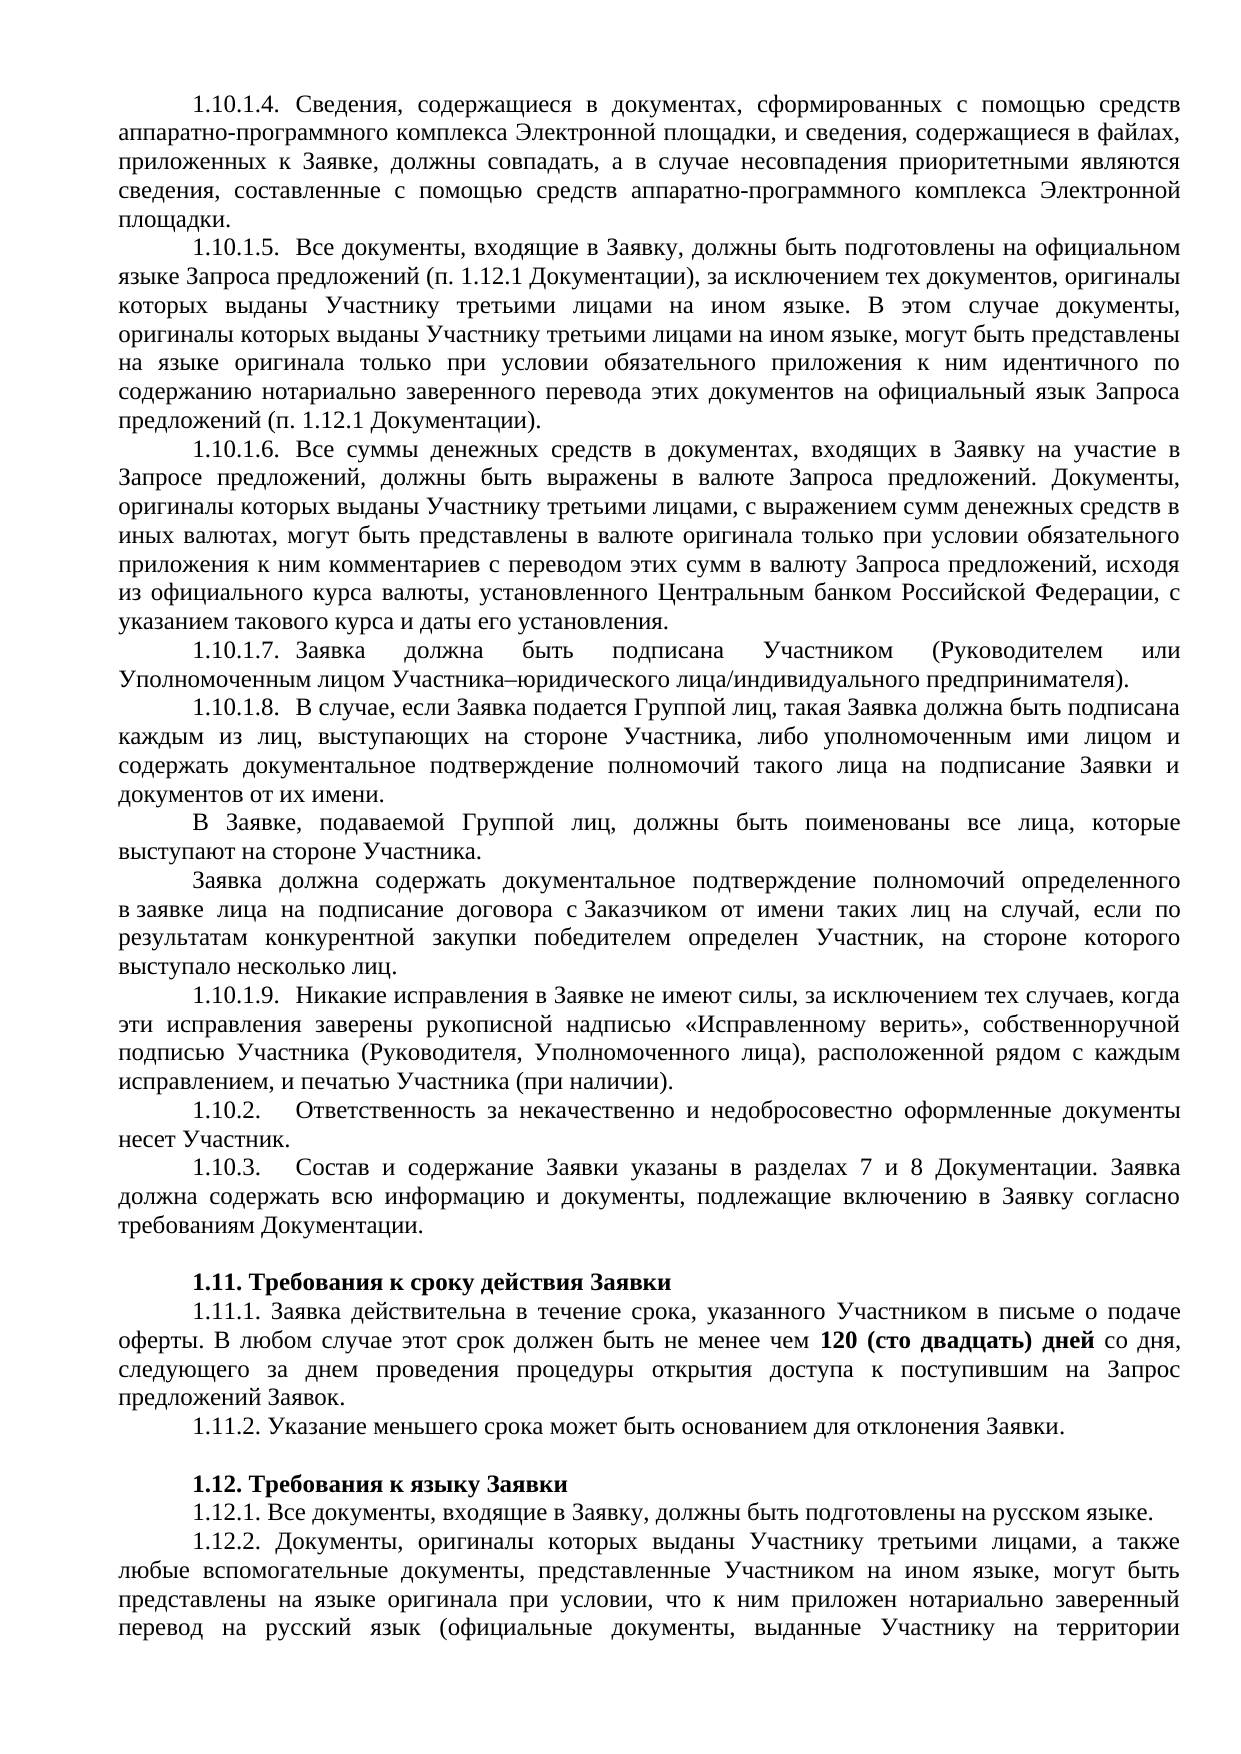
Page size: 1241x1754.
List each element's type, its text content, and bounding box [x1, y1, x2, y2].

text 1.11.1. Заявка действительна в течение срока, указанного Участником в письме о подаче оферты. В любом случае этот срок должен быть не менее чем 120 (сто двадцать) дней со дня, следующего за днем проведения процедуры открытия доступа к поступившим на Запрос предложений Заявок. [118, 1296, 1181, 1411]
list Ответственность за некачественно и недобросовестно оформленные документы несет Участник. [118, 1095, 1181, 1152]
list Заявка должна содержать документальное подтверждение полномочий определенного в заявке лица на подписание договора с Заказчиком от имени таких лиц на случай, если по результатам конкурентной закупки победителем определен Участник, на стороне которого выступало несколько лиц. [118, 865, 1181, 980]
list Сведения, содержащиеся в документах, сформированных с помощью средств аппаратно-программного комплекса Электронной площадки, и сведения, содержащиеся в файлах, приложенных к Заявке, должны совпадать, а в случае несовпадения приоритетными являются сведения, составленные с помощью средств аппаратно-программного комплекса Электронной площадки. [118, 89, 1181, 232]
list Никакие исправления в Заявке не имеют силы, за исключением тех случаев, когда эти исправления заверены рукописной надписью «Исправленному верить», собственноручной подписью Участника (Руководителя, Уполномоченного лица), расположенной рядом с каждым исправлением, и печатью Участника (при наличии). [118, 980, 1181, 1095]
text 1.12. Требования к языку Заявки [118, 1469, 1181, 1497]
list Все документы, входящие в Заявку, должны быть подготовлены на официальном языке Запроса предложений (п. 1.12.1 Документации), за исключением тех документов, оригиналы которых выданы Участнику третьими лицами на ином языке. В этом случае документы, оригиналы которых выданы Участнику третьими лицами на ином языке, могут быть представлены на языке оригинала только при условии обязательного приложения к ним идентичного по содержанию нотариально заверенного перевода этих документов на официальный язык Запроса предложений (п. 1.12.1 Документации). [118, 232, 1181, 434]
list Все суммы денежных средств в документах, входящих в Заявку на участие в Запросе предложений, должны быть выражены в валюте Запроса предложений. Документы, оригиналы которых выданы Участнику третьими лицами, с выражением сумм денежных средств в иных валютах, могут быть представлены в валюте оригинала только при условии обязательного приложения к ним комментариев с переводом этих сумм в валюту Запроса предложений, исходя из официального курса валюты, установленного Центральным банком Российской Федерации, с указанием такового курса и даты его установления. [118, 434, 1181, 635]
list В Заявке, подаваемой Группой лиц, должны быть поименованы все лица, которые выступают на стороне Участника. [118, 807, 1181, 865]
text 1.11. Требования к сроку действия Заявки [118, 1267, 1181, 1296]
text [118, 1526, 1181, 1641]
list В случае, если Заявка подается Группой лиц, такая Заявка должна быть подписана каждым из лиц, выступающих на стороне Участника, либо уполномоченным ими лицом и содержать документальное подтверждение полномочий такого лица на подписание Заявки и документов от их имени. [118, 692, 1181, 807]
text 1.12.1. Все документы, входящие в Заявку, должны быть подготовлены на русском языке. [118, 1497, 1181, 1526]
list Состав и содержание Заявки указаны в разделах 7 и 8 Документации. Заявка должна содержать всю информацию и документы, подлежащие включению в Заявку согласно требованиям Документации. [118, 1152, 1181, 1239]
text 1.11.2. Указание меньшего срока может быть основанием для отклонения Заявки. [118, 1411, 1181, 1440]
list Заявка должна быть подписана Участником (Руководителем или Уполномоченным лицом Участника–юридического лица/индивидуального предпринимателя). [118, 635, 1181, 692]
